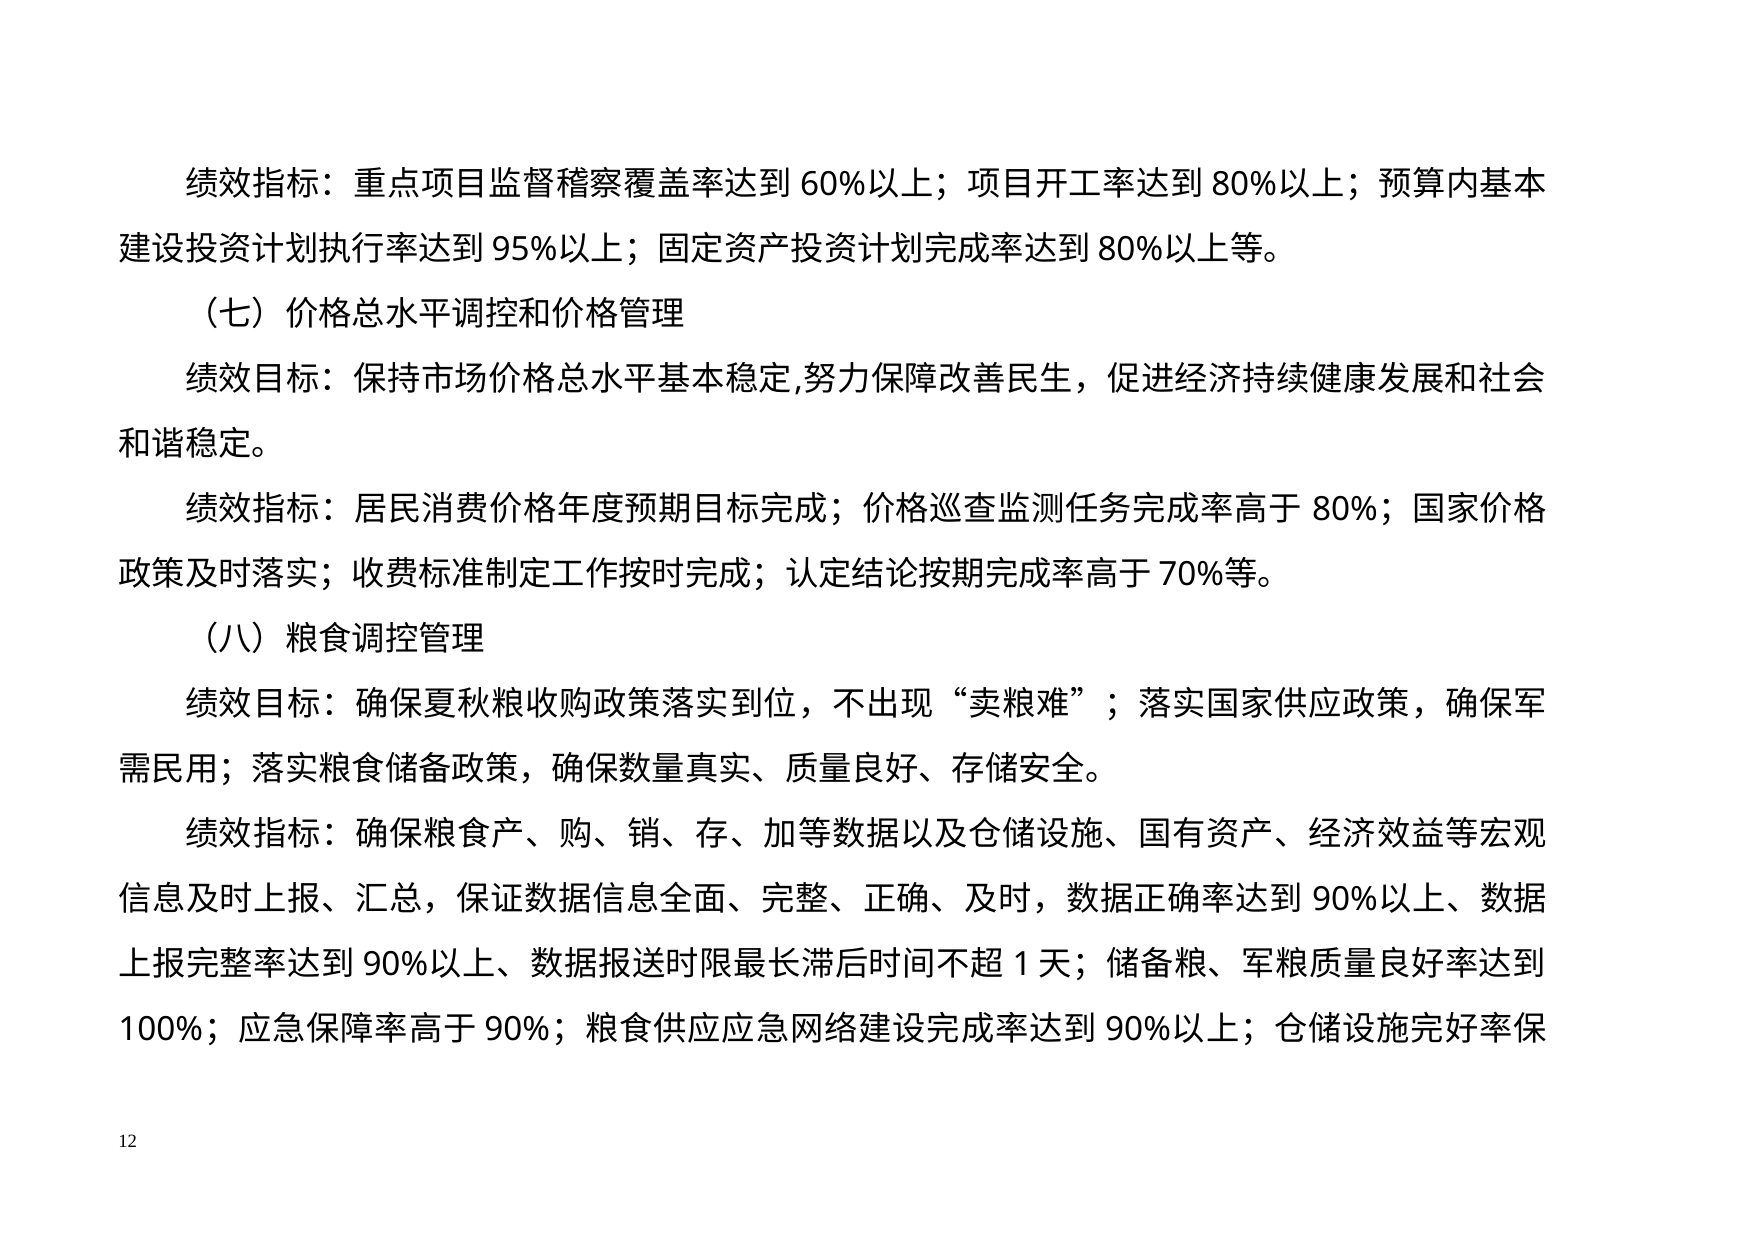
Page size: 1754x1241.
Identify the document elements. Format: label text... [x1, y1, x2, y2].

text （八）粮食调控管理 [118, 604, 1547, 669]
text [118, 799, 1547, 1059]
text 绩效目标：保持市场价格总水平基本稳定,努力保障改善民生，促进经济持续健康发展和社会和谐稳定。 [118, 344, 1547, 474]
text 绩效目标：确保夏秋粮收购政策落实到位，不出现“卖粮难”；落实国家供应政策，确保军需民用；落实粮食储备政策，确保数量真实、质量良好、存储安全。 [118, 669, 1547, 799]
text （七）价格总水平调控和价格管理 [118, 279, 1547, 344]
text 绩效指标：居民消费价格年度预期目标完成；价格巡查监测任务完成率高于80%；国家价格政策及时落实；收费标准制定工作按时完成；认定结论按期完成率高于70%等。 [118, 474, 1547, 604]
text 绩效指标：重点项目监督稽察覆盖率达到60%以上；项目开工率达到80%以上；预算内基本建设投资计划执行率达到95%以上；固定资产投资计划完成率达到80%以上等。 [118, 149, 1547, 279]
